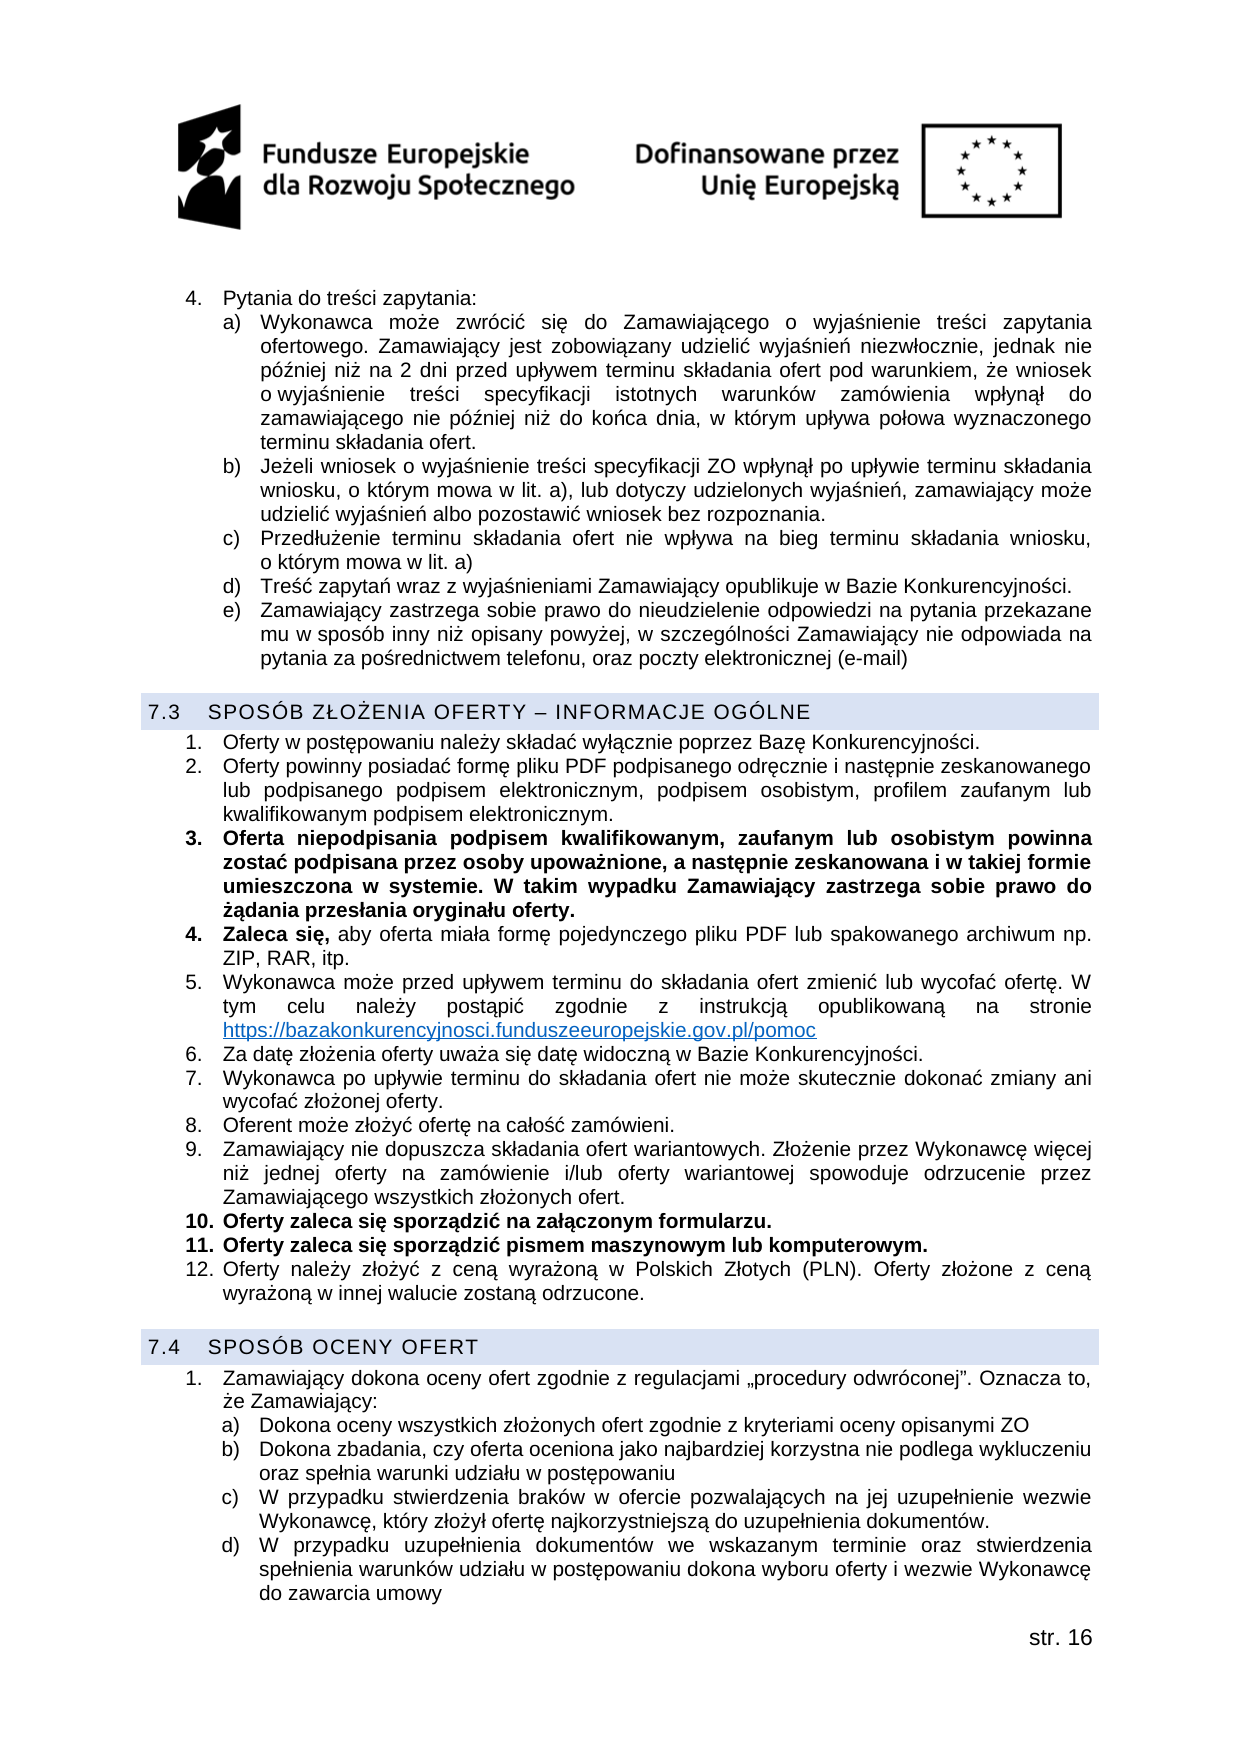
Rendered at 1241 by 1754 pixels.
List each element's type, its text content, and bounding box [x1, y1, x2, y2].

list Za datę złożenia oferty uważa się datę widoczną w Bazie Konkurencyjności. [185, 1041, 1093, 1065]
list Oferty zaleca się sporządzić pismem maszynowym lub komputerowym. [185, 1233, 1093, 1257]
list Zaleca się, aby oferta miała formę pojedynczego pliku PDF lub spakowanego archiwum np. ZIP, RAR, itp. [185, 922, 1093, 969]
list Jeżeli wniosek o wyjaśnienie treści specyfikacji ZO wpłynął po upływie terminu składania wniosku, o którym mowa w lit. a), lub dotyczy udzielonych wyjaśnień, zamawiający może udzielić wyjaśnień albo pozostawić wniosek bez rozpoznania. [223, 454, 1093, 526]
list Dokona oceny wszystkich złożonych ofert zgodnie z kryteriami oceny opisanymi ZO [221, 1413, 1093, 1437]
list Oferty zaleca się sporządzić na załączonym formularzu. [185, 1209, 1093, 1233]
list Wykonawca po upływie terminu do składania ofert nie może skutecznie dokonać zmiany ani wycofać złożonej oferty. [185, 1065, 1093, 1113]
subtitle Sposób złożenia oferty – informacje ogólne [148, 700, 1093, 724]
list Zamawiający nie dopuszcza składania ofert wariantowych. Złożenie przez Wykonawcę więcej niż jednej oferty na zamówienie i/lub oferty wariantowej spowoduje odrzucenie przez Zamawiającego wszystkich złożonych ofert. [185, 1137, 1093, 1209]
list Dokona zbadania, czy oferta oceniona jako najbardziej korzystna nie podlega wykluczeniu oraz spełnia warunki udziału w postępowaniu [221, 1437, 1093, 1485]
list W przypadku uzupełnienia dokumentów we wskazanym terminie oraz stwierdzenia spełnienia warunków udziału w postępowaniu dokona wyboru oferty i wezwie Wykonawcę do zawarcia umowy [221, 1533, 1093, 1605]
list W przypadku stwierdzenia braków w ofercie pozwalających na jej uzupełnienie wezwie Wykonawcę, który złożył ofertę najkorzystniejszą do uzupełnienia dokumentów. [221, 1485, 1093, 1533]
list Wykonawca może zwrócić się do Zamawiającego o wyjaśnienie treści zapytania ofertowego. Zamawiający jest zobowiązany udzielić wyjaśnień niezwłocznie, jednak nie później niż na 2 dni przed upływem terminu składania ofert pod warunkiem, że wniosek o wyjaśnienie treści specyfikacji istotnych warunków zamówienia wpłynął do zamawiającego nie później niż do końca dnia, w którym upływa połowa wyznaczonego terminu składania ofert. [223, 310, 1093, 454]
subtitle Sposób oceny ofert [148, 1335, 1093, 1359]
list Oferty należy złożyć z ceną wyrażoną w Polskich Złotych (PLN). Oferty złożone z ceną wyrażoną w innej walucie zostaną odrzucone. [185, 1257, 1093, 1305]
list Oferent może złożyć ofertę na całość zamówieni. [185, 1113, 1093, 1137]
list Oferty w postępowaniu należy składać wyłącznie poprzez Bazę Konkurencyjności. [185, 730, 1093, 754]
list Przedłużenie terminu składania ofert nie wpływa na bieg terminu składania wniosku, o którym mowa w lit. a) [223, 526, 1093, 574]
list Oferta niepodpisania podpisem kwalifikowanym, zaufanym lub osobistym powinna zostać podpisana przez osoby upoważnione, a następnie zeskanowana i w takiej formie umieszczona w systemie. W takim wypadku Zamawiający zastrzega sobie prawo do żądania przesłania oryginału oferty. [185, 826, 1093, 922]
list Wykonawca może przed upływem terminu do składania ofert zmienić lub wycofać ofertę. W tym celu należy postąpić zgodnie z instrukcją opublikowaną na stronie https://bazakonkurencyjnosci.funduszeeuropejskie.gov.pl/pomoc [185, 969, 1093, 1041]
list Pytania do treści zapytania: [185, 286, 1093, 310]
list Zamawiający dokona oceny ofert zgodnie z regulacjami „procedury odwróconej”. Oznacza to, że Zamawiający: [185, 1365, 1093, 1413]
list Oferty powinny posiadać formę pliku PDF podpisanego odręcznie i następnie zeskanowanego lub podpisanego podpisem elektronicznym, podpisem osobistym, profilem zaufanym lub kwalifikowanym podpisem elektronicznym. [185, 754, 1093, 826]
list Treść zapytań wraz z wyjaśnieniami Zamawiający opublikuje w Bazie Konkurencyjności. [223, 574, 1093, 598]
list Zamawiający zastrzega sobie prawo do nieudzielenie odpowiedzi na pytania przekazane mu w sposób inny niż opisany powyżej, w szczególności Zamawiający nie odpowiada na pytania za pośrednictwem telefonu, oraz poczty elektronicznej (e-mail) [223, 598, 1093, 669]
picture [147, 73, 1093, 261]
